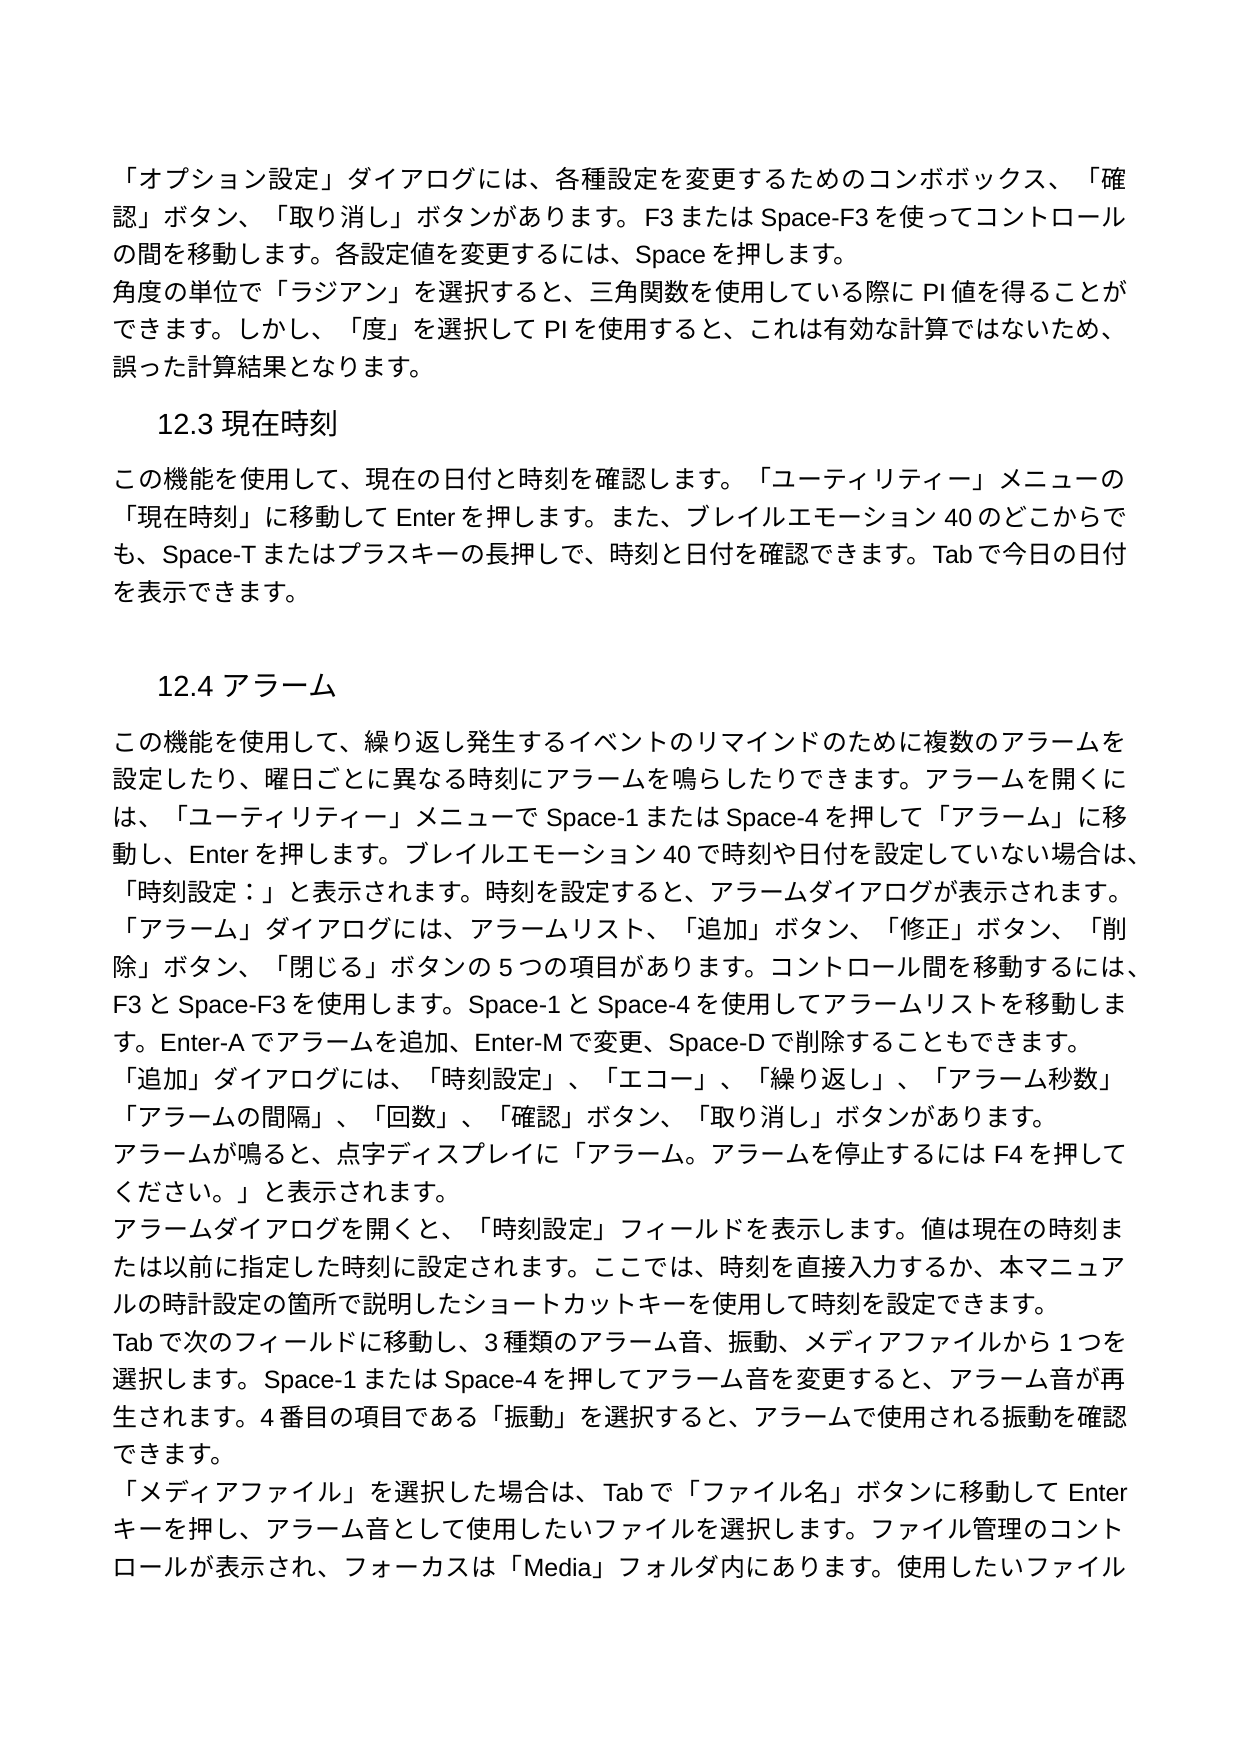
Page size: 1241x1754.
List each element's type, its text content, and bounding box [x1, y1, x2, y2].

text この機能を使用して、現在の日付と時刻を確認します。「ユーティリティー」メニューの「現在時刻」に移動してEnterを押します。また、ブレイルエモーション40のどこからでも、Space-Tまたはプラスキーの長押しで、時刻と日付を確認できます。Tabで今日の日付を表示できます。 [112, 459, 1128, 609]
text 「アラーム」ダイアログには、アラームリスト、「追加」ボタン、「修正」ボタン、「削除」ボタン、「閉じる」ボタンの5つの項目があります。コントロール間を移動するには、F3とSpace-F3を使用します。Space-1とSpace-4を使用してアラームリストを移動します。Enter-Aでアラームを追加、Enter-Mで変更、Space-Dで削除することもできます。 [112, 909, 1128, 1059]
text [112, 1472, 1128, 1584]
text アラームが鳴ると、点字ディスプレイに「アラーム。アラームを停止するにはF4を押してください。」と表示されます。 [112, 1134, 1128, 1209]
text この機能を使用して、繰り返し発生するイベントのリマインドのために複数のアラームを設定したり、曜日ごとに異なる時刻にアラームを鳴らしたりできます。アラームを開くには、「ユーティリティー」メニューでSpace-1またはSpace-4を押して「アラーム」に移動し、Enterを押します。ブレイルエモーション40で時刻や日付を設定していない場合は、「時刻設定：」と表示されます。時刻を設定すると、アラームダイアログが表示されます。 [112, 722, 1128, 909]
subtitle アラーム [157, 647, 1128, 722]
text 角度の単位で「ラジアン」を選択すると、三角関数を使用している際にPI値を得ることができます。しかし、「度」を選択してPIを使用すると、これは有効な計算ではないため、誤った計算結果となります。 [112, 272, 1128, 384]
text Tabで次のフィールドに移動し、3種類のアラーム音、振動、メディアファイルから1つを選択します。Space-1またはSpace-4を押してアラーム音を変更すると、アラーム音が再生されます。4番目の項目である「振動」を選択すると、アラームで使用される振動を確認できます。 [112, 1322, 1128, 1472]
text 「追加」ダイアログには、「時刻設定」、「エコー」、「繰り返し」、「アラーム秒数」、「アラームの間隔」、「回数」、「確認」ボタン、「取り消し」ボタンがあります。 [112, 1059, 1128, 1134]
text アラームダイアログを開くと、「時刻設定」フィールドを表示します。値は現在の時刻または以前に指定した時刻に設定されます。ここでは、時刻を直接入力するか、本マニュアルの時計設定の箇所で説明したショートカットキーを使用して時刻を設定できます。 [112, 1209, 1128, 1322]
subtitle 現在時刻 [157, 384, 1128, 459]
text 「オプション設定」ダイアログには、各種設定を変更するためのコンボボックス、「確認」ボタン、「取り消し」ボタンがあります。F3またはSpace-F3を使ってコントロールの間を移動します。各設定値を変更するには、Spaceを押します。 [112, 159, 1128, 272]
